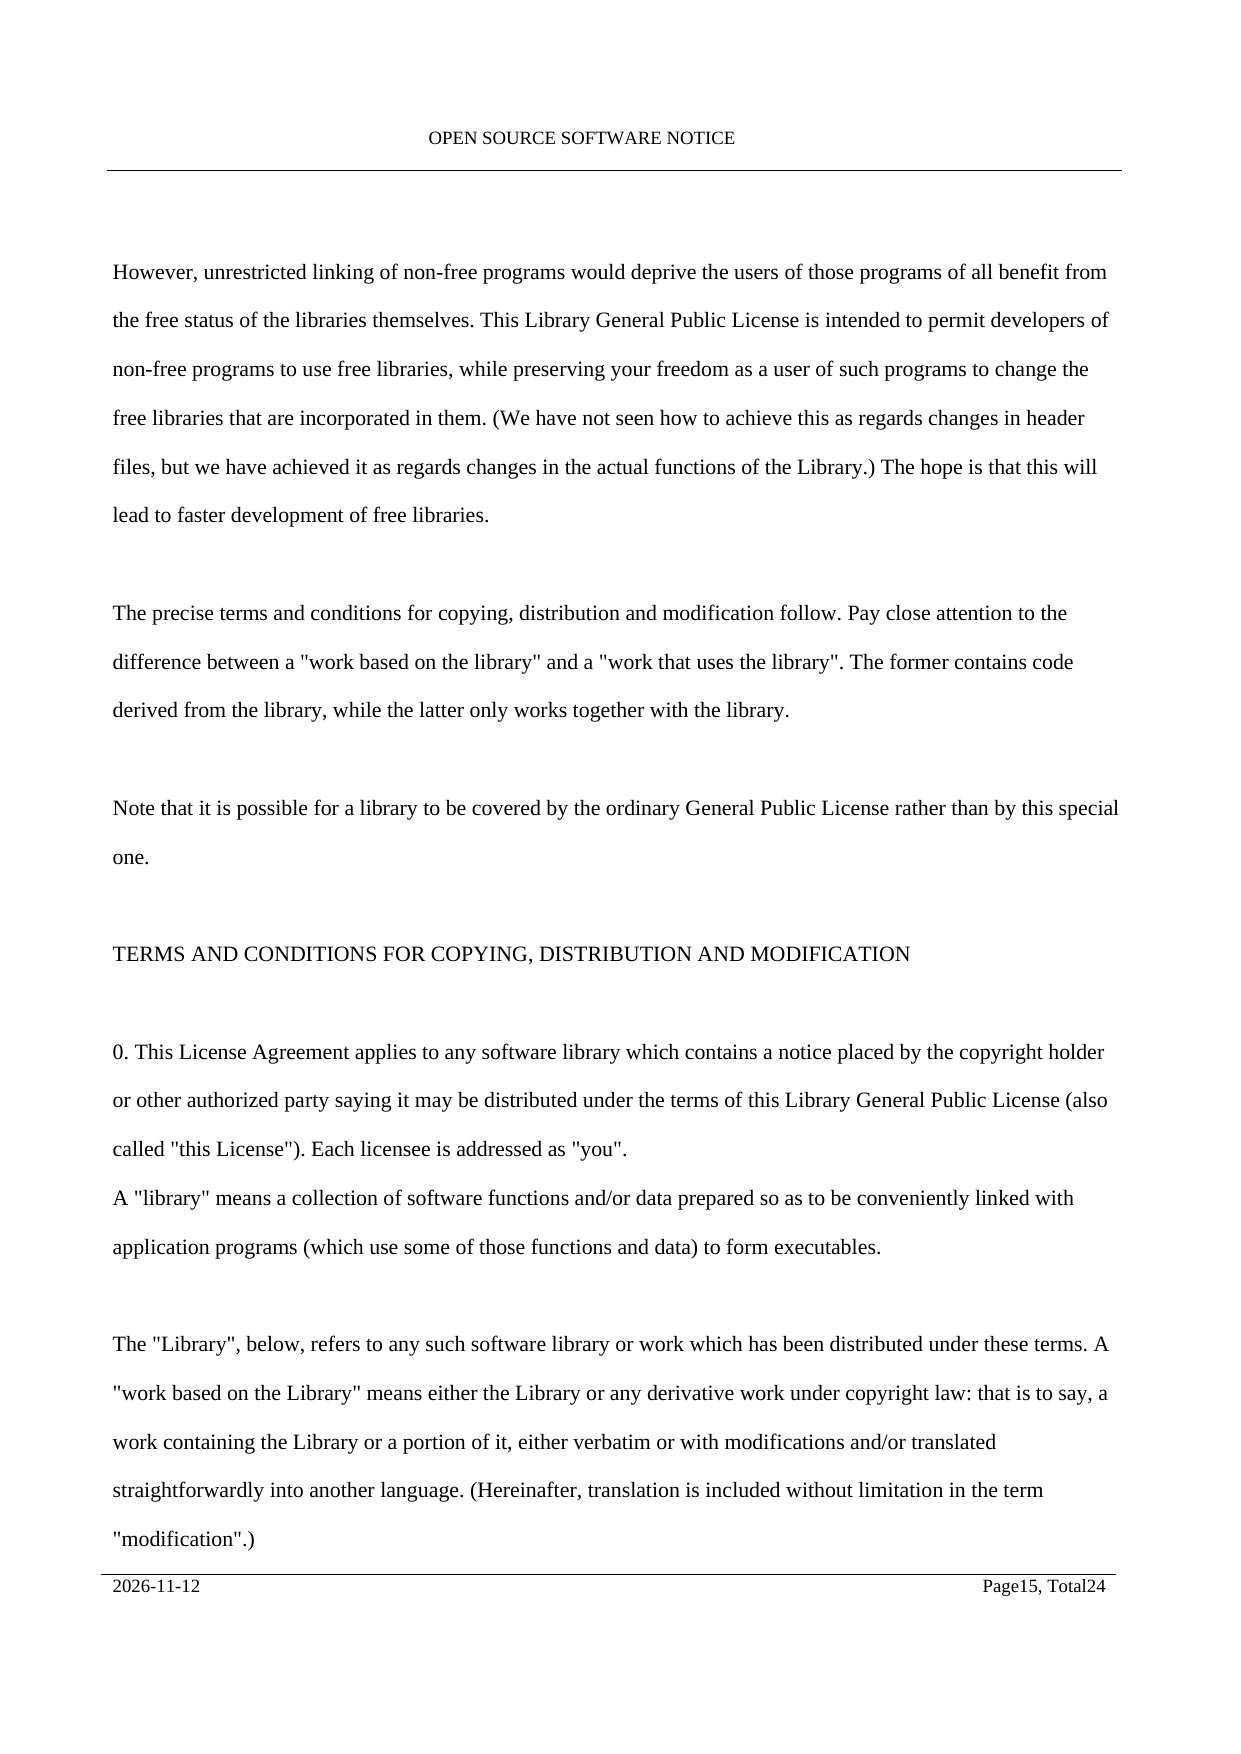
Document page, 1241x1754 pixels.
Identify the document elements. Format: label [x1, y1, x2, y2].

text [112, 206, 1128, 1555]
